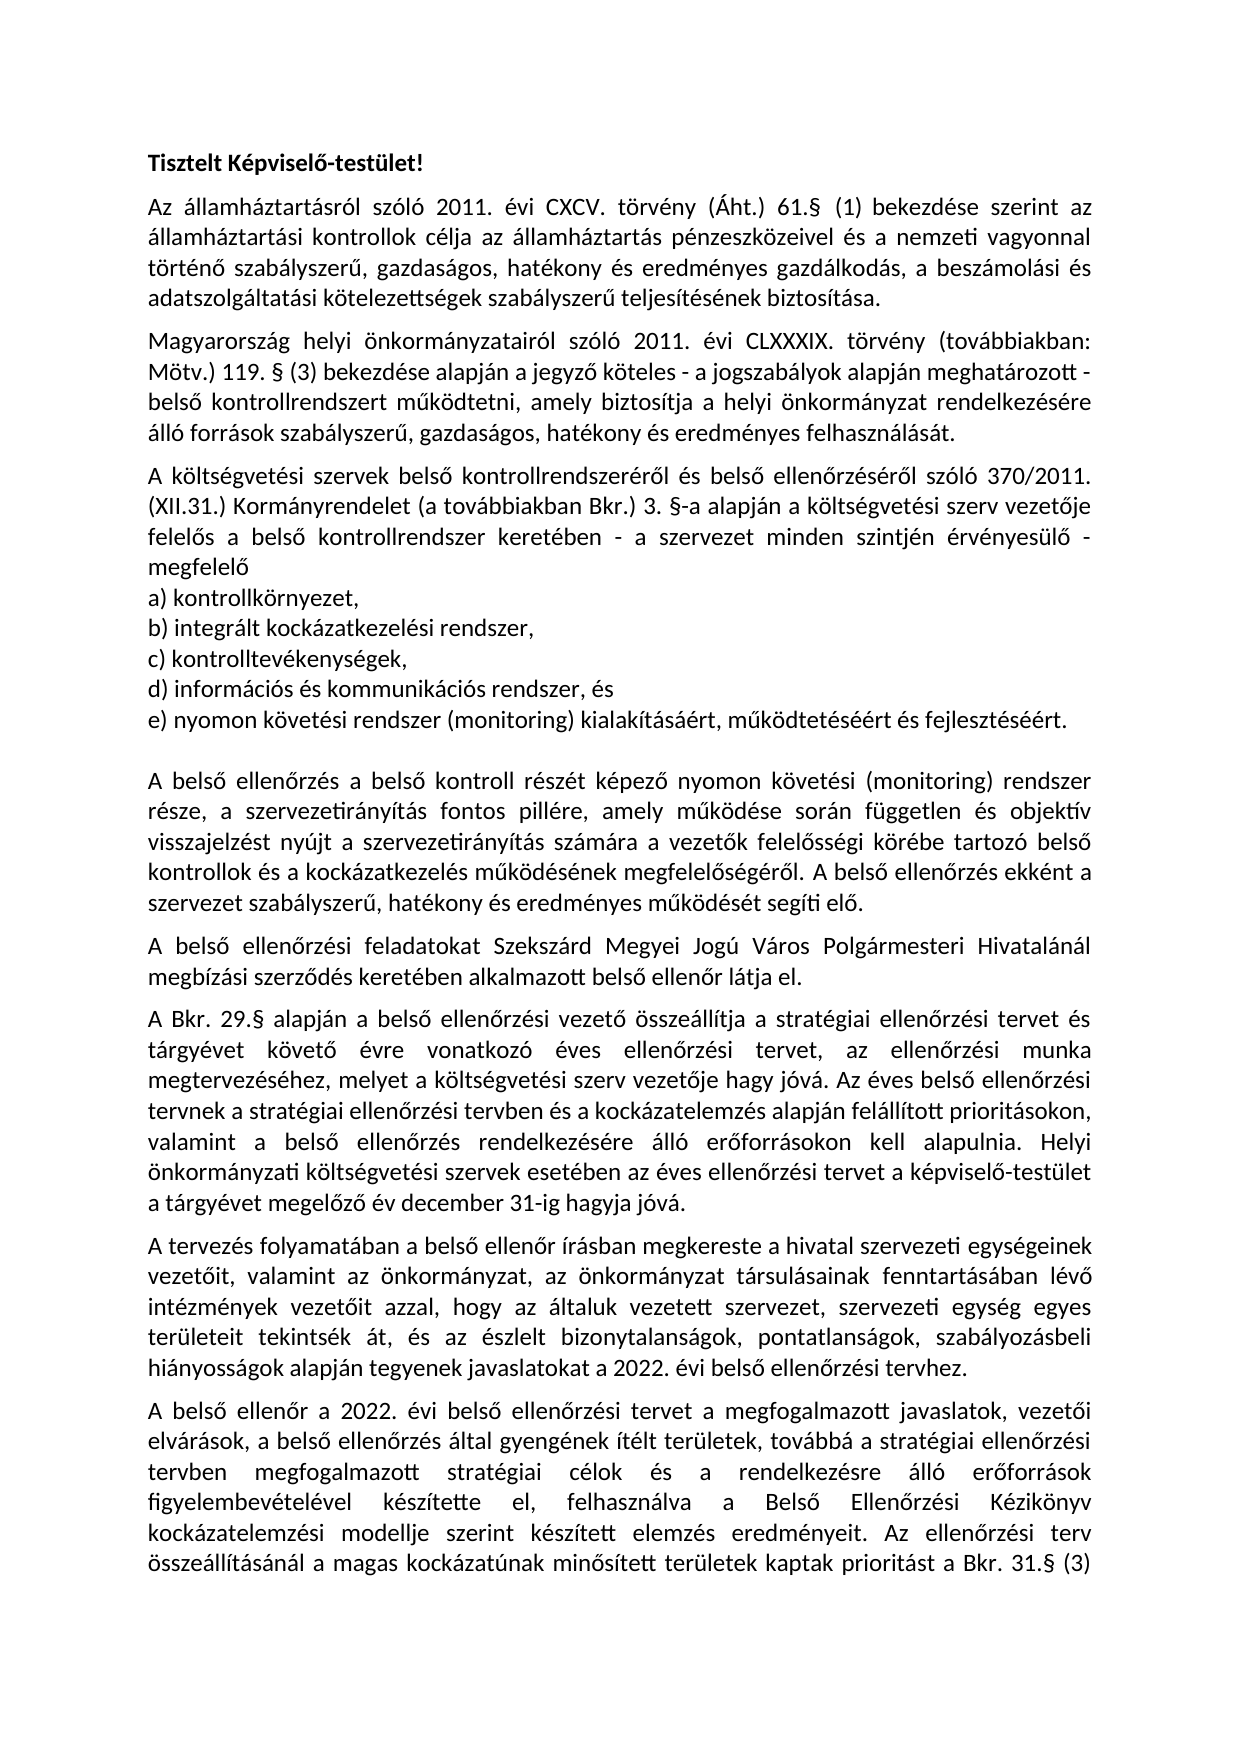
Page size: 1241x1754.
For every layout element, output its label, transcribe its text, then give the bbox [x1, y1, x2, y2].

text A belső ellenőrzés a belső kontroll részét képező nyomon követési (monitoring) rendszer része, a szervezetirányítás fontos pillére, amely működése során független és objektív visszajelzést nyújt a szervezetirányítás számára a vezetők felelősségi körébe tartozó belső kontrollok és a kockázatkezelés működésének megfelelőségéről. A belső ellenőrzés ekként a szervezet szabályszerű, hatékony és eredményes működését segíti elő. [148, 765, 1093, 918]
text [148, 1395, 1093, 1578]
text Magyarország helyi önkormányzatairól szóló 2011. évi CLXXXIX. törvény (továbbiakban: Mötv.) 119. § (3) bekezdése alapján a jegyző köteles - a jogszabályok alapján meghatározott - belső kontrollrendszert működtetni, amely biztosítja a helyi önkormányzat rendelkezésére álló források szabályszerű, gazdaságos, hatékony és eredményes felhasználását. [148, 325, 1093, 447]
text A belső ellenőrzési feladatokat Szekszárd Megyei Jogú Város Polgármesteri Hivatalánál megbízási szerződés keretében alkalmazott belső ellenőr látja el. [148, 930, 1093, 991]
text A költségvetési szervek belső kontrollrendszeréről és belső ellenőrzéséről szóló 370/2011. (XII.31.) Kormányrendelet (a továbbiakban Bkr.) 3. §-a alapján a költségvetési szerv vezetője felelős a belső kontrollrendszer keretében - a szervezet minden szintjén érvényesülő - megfelelő [148, 460, 1093, 582]
text e) nyomon követési rendszer (monitoring) kialakításáért, működtetéséért és fejlesztéséért. [148, 704, 1093, 734]
text b) integrált kockázatkezelési rendszer, [148, 612, 1093, 643]
text Tisztelt Képviselő-testület! [148, 148, 1093, 178]
text d) információs és kommunikációs rendszer, és [148, 673, 1093, 704]
text c) kontrolltevékenységek, [148, 643, 1093, 673]
text Az államháztartásról szóló 2011. évi CXCV. törvény (Áht.) 61.§ (1) bekezdése szerint az államháztartási kontrollok célja az államháztartás pénzeszközeivel és a nemzeti vagyonnal történő szabályszerű, gazdaságos, hatékony és eredményes gazdálkodás, a beszámolási és adatszolgáltatási kötelezettségek szabályszerű teljesítésének biztosítása. [148, 191, 1093, 313]
text A tervezés folyamatában a belső ellenőr írásban megkereste a hivatal szervezeti egységeinek vezetőit, valamint az önkormányzat, az önkormányzat társulásainak fenntartásában lévő intézmények vezetőit azzal, hogy az általuk vezetett szervezet, szervezeti egység egyes területeit tekintsék át, és az észlelt bizonytalanságok, pontatlanságok, szabályozásbeli hiányosságok alapján tegyenek javaslatokat a 2022. évi belső ellenőrzési tervhez. [148, 1230, 1093, 1382]
text A Bkr. 29.§ alapján a belső ellenőrzési vezető összeállítja a stratégiai ellenőrzési tervet és tárgyévet követő évre vonatkozó éves ellenőrzési tervet, az ellenőrzési munka megtervezéséhez, melyet a költségvetési szerv vezetője hagy jóvá. Az éves belső ellenőrzési tervnek a stratégiai ellenőrzési tervben és a kockázatelemzés alapján felállított prioritásokon, valamint a belső ellenőrzés rendelkezésére álló erőforrásokon kell alapulnia. Helyi önkormányzati költségvetési szervek esetében az éves ellenőrzési tervet a képviselő-testület a tárgyévet megelőző év december 31-ig hagyja jóvá. [148, 1004, 1093, 1217]
text a) kontrollkörnyezet, [148, 582, 1093, 612]
